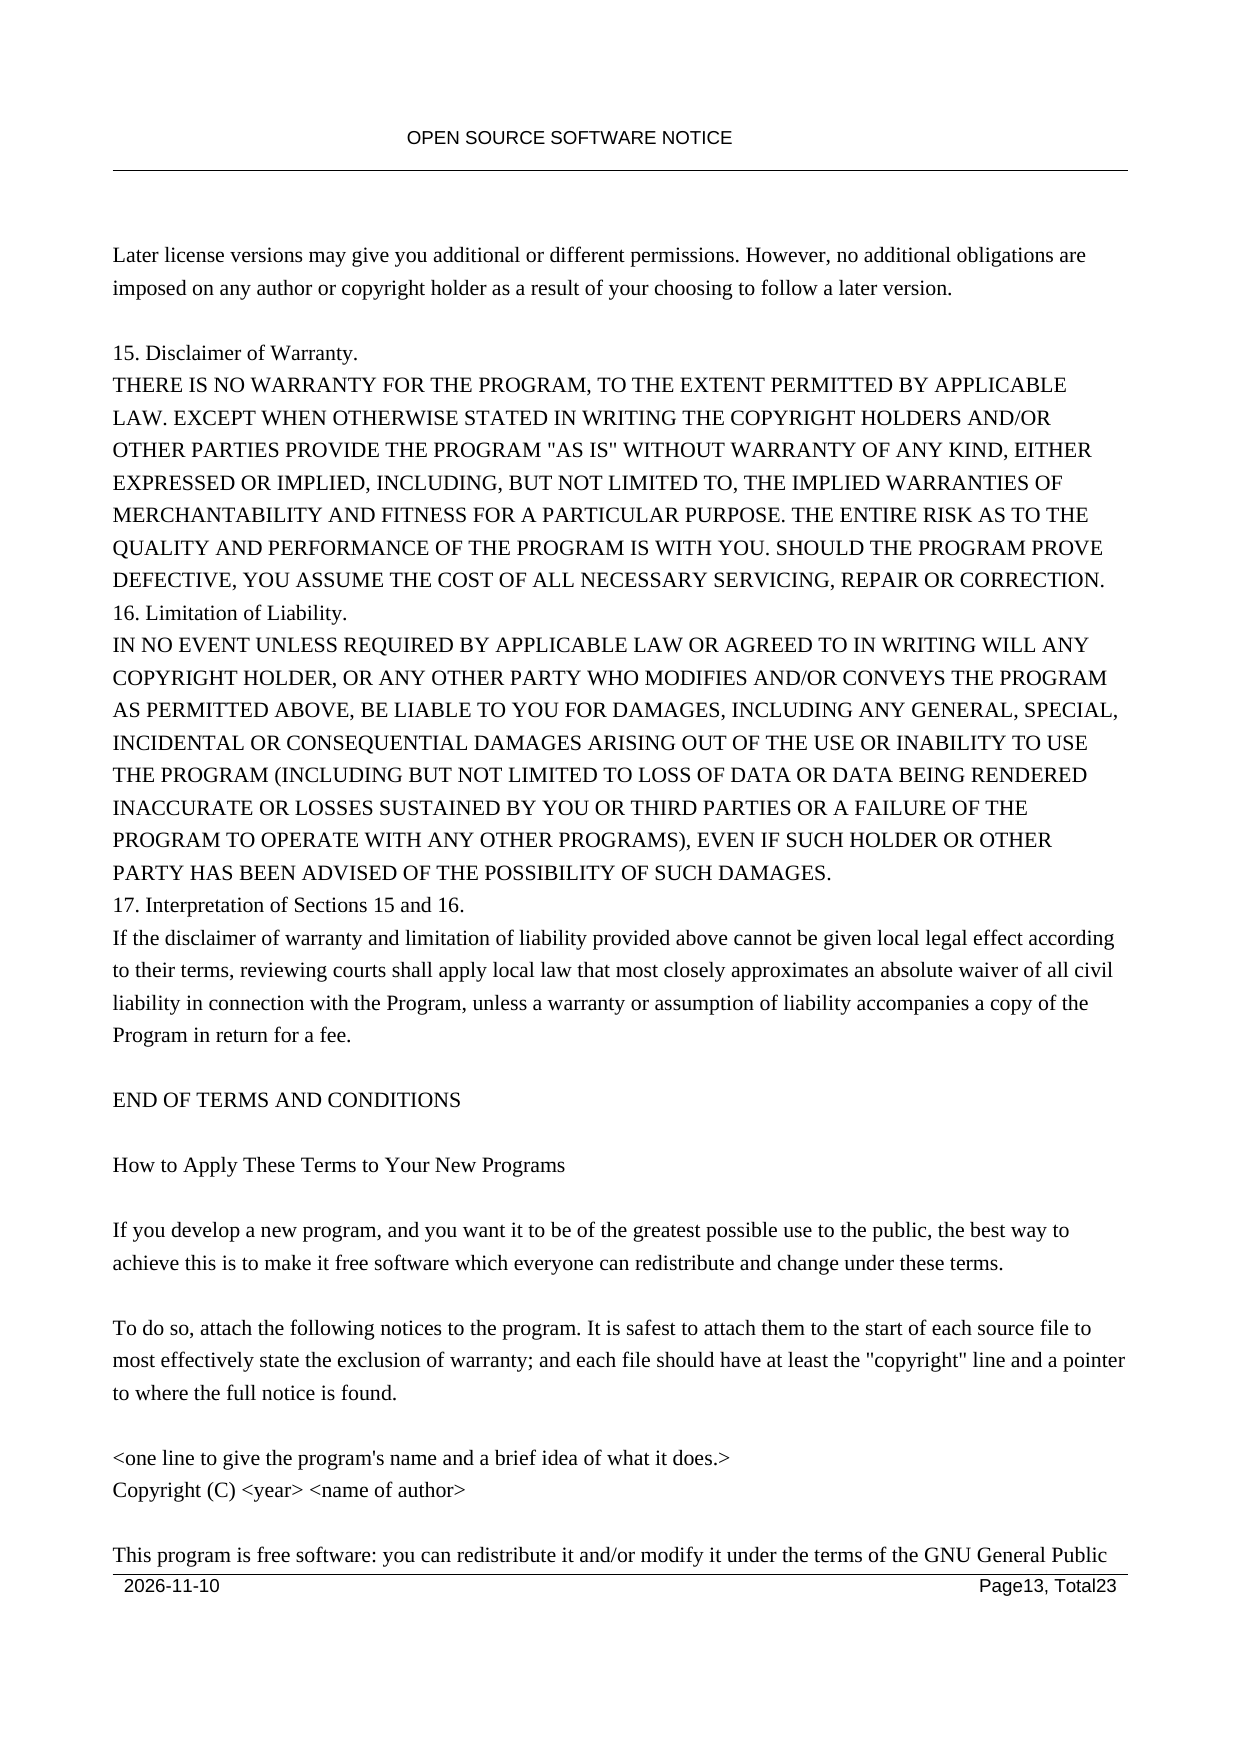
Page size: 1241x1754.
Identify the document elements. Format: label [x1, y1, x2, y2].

text [112, 206, 1128, 1571]
